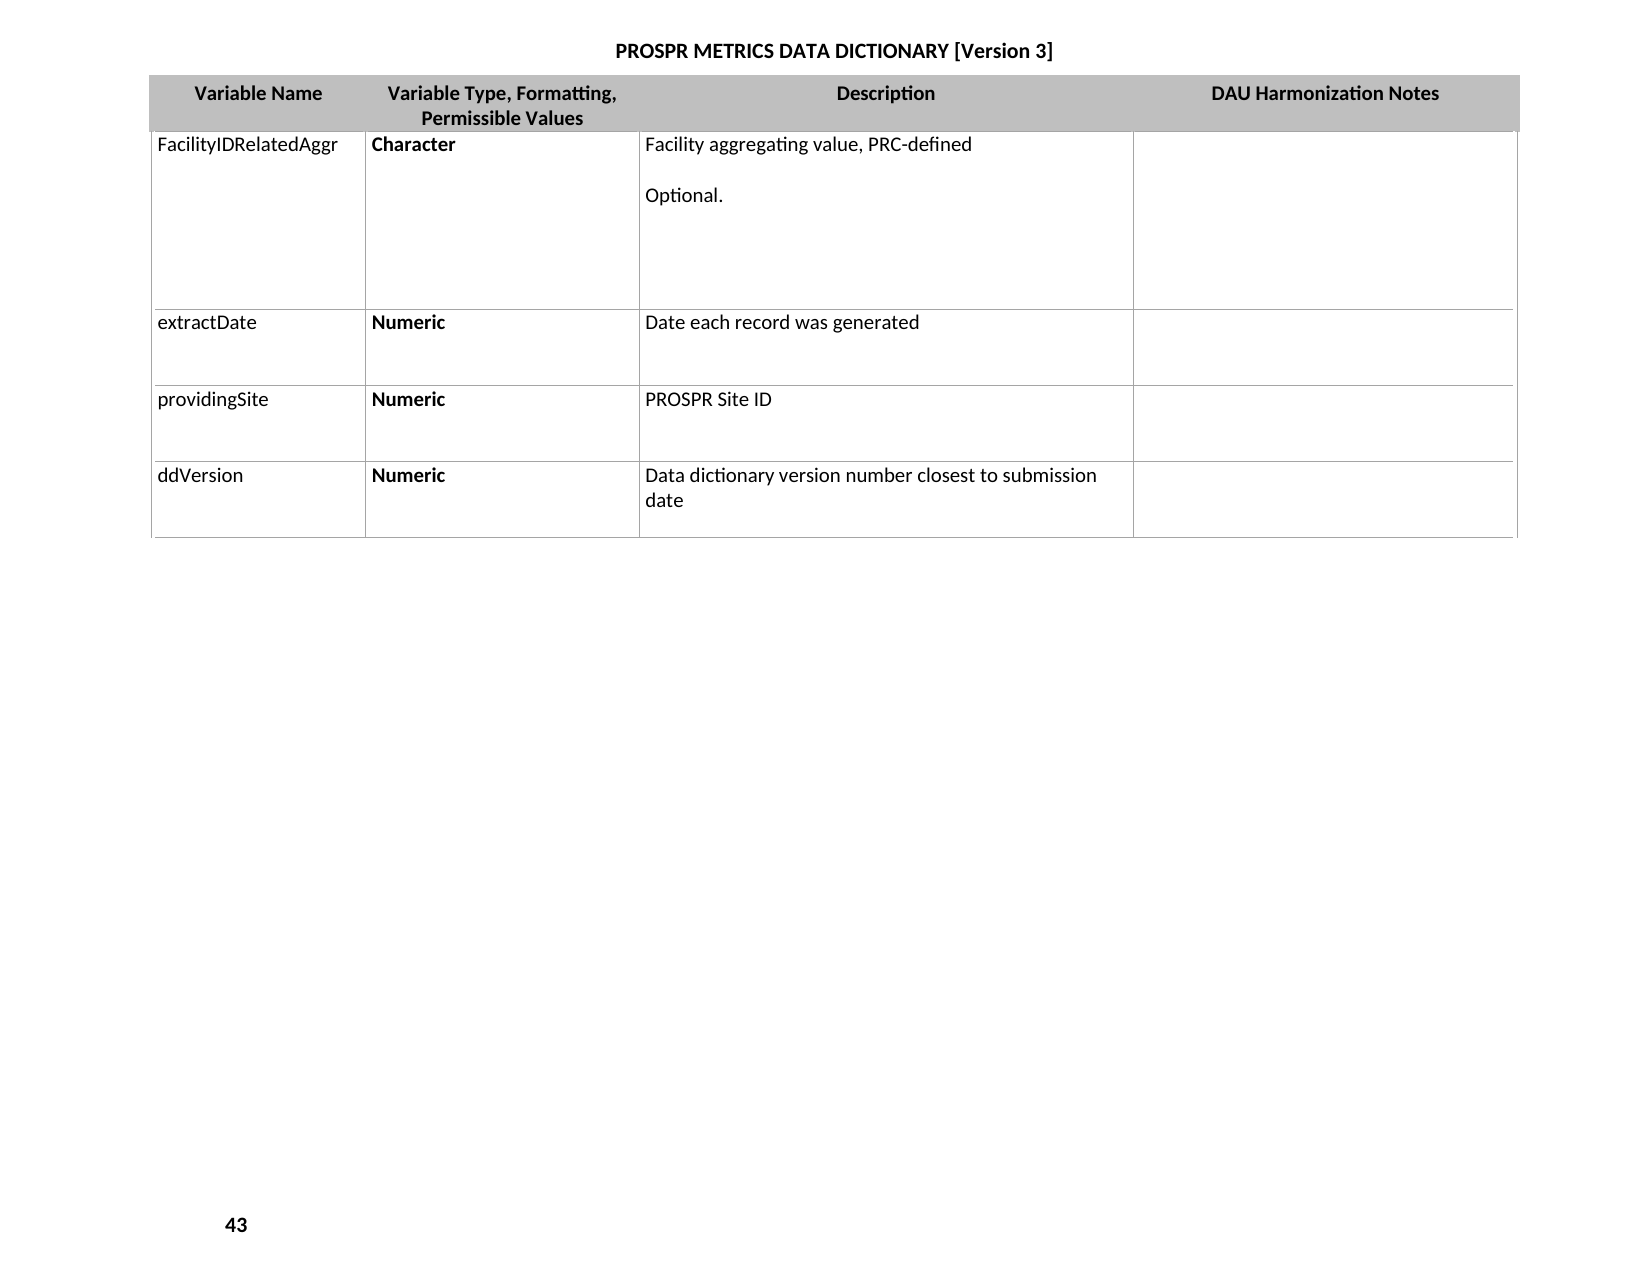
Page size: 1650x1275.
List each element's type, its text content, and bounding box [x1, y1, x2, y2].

table_cell [1134, 131, 1517, 308]
table_header DAU Harmonization Notes [1135, 80, 1515, 131]
table_cell Numeric [366, 386, 639, 461]
table_cell [1134, 309, 1517, 385]
table_cell Date each record was generated [640, 310, 1133, 385]
table_cell Numeric [366, 462, 639, 537]
table_cell [1134, 385, 1517, 461]
table_cell ddVersion [152, 461, 365, 537]
table_cell Character [366, 132, 639, 308]
table_header Description [642, 80, 1131, 131]
table_cell extractDate [152, 309, 365, 385]
table_header Variable Name [154, 80, 363, 131]
table_cell Data dictionary version number closest to submission date [640, 462, 1133, 537]
table_cell Facility aggregating value, PRC-defined Optional. [640, 132, 1133, 308]
table_header Variable Type, Formatting, Permissible Values [368, 80, 637, 131]
table_cell Numeric [366, 310, 639, 385]
table_cell FacilityIDRelatedAggr [152, 131, 365, 308]
table_cell PROSPR Site ID [640, 386, 1133, 461]
table_cell [1134, 461, 1517, 537]
table_cell providingSite [152, 385, 365, 461]
